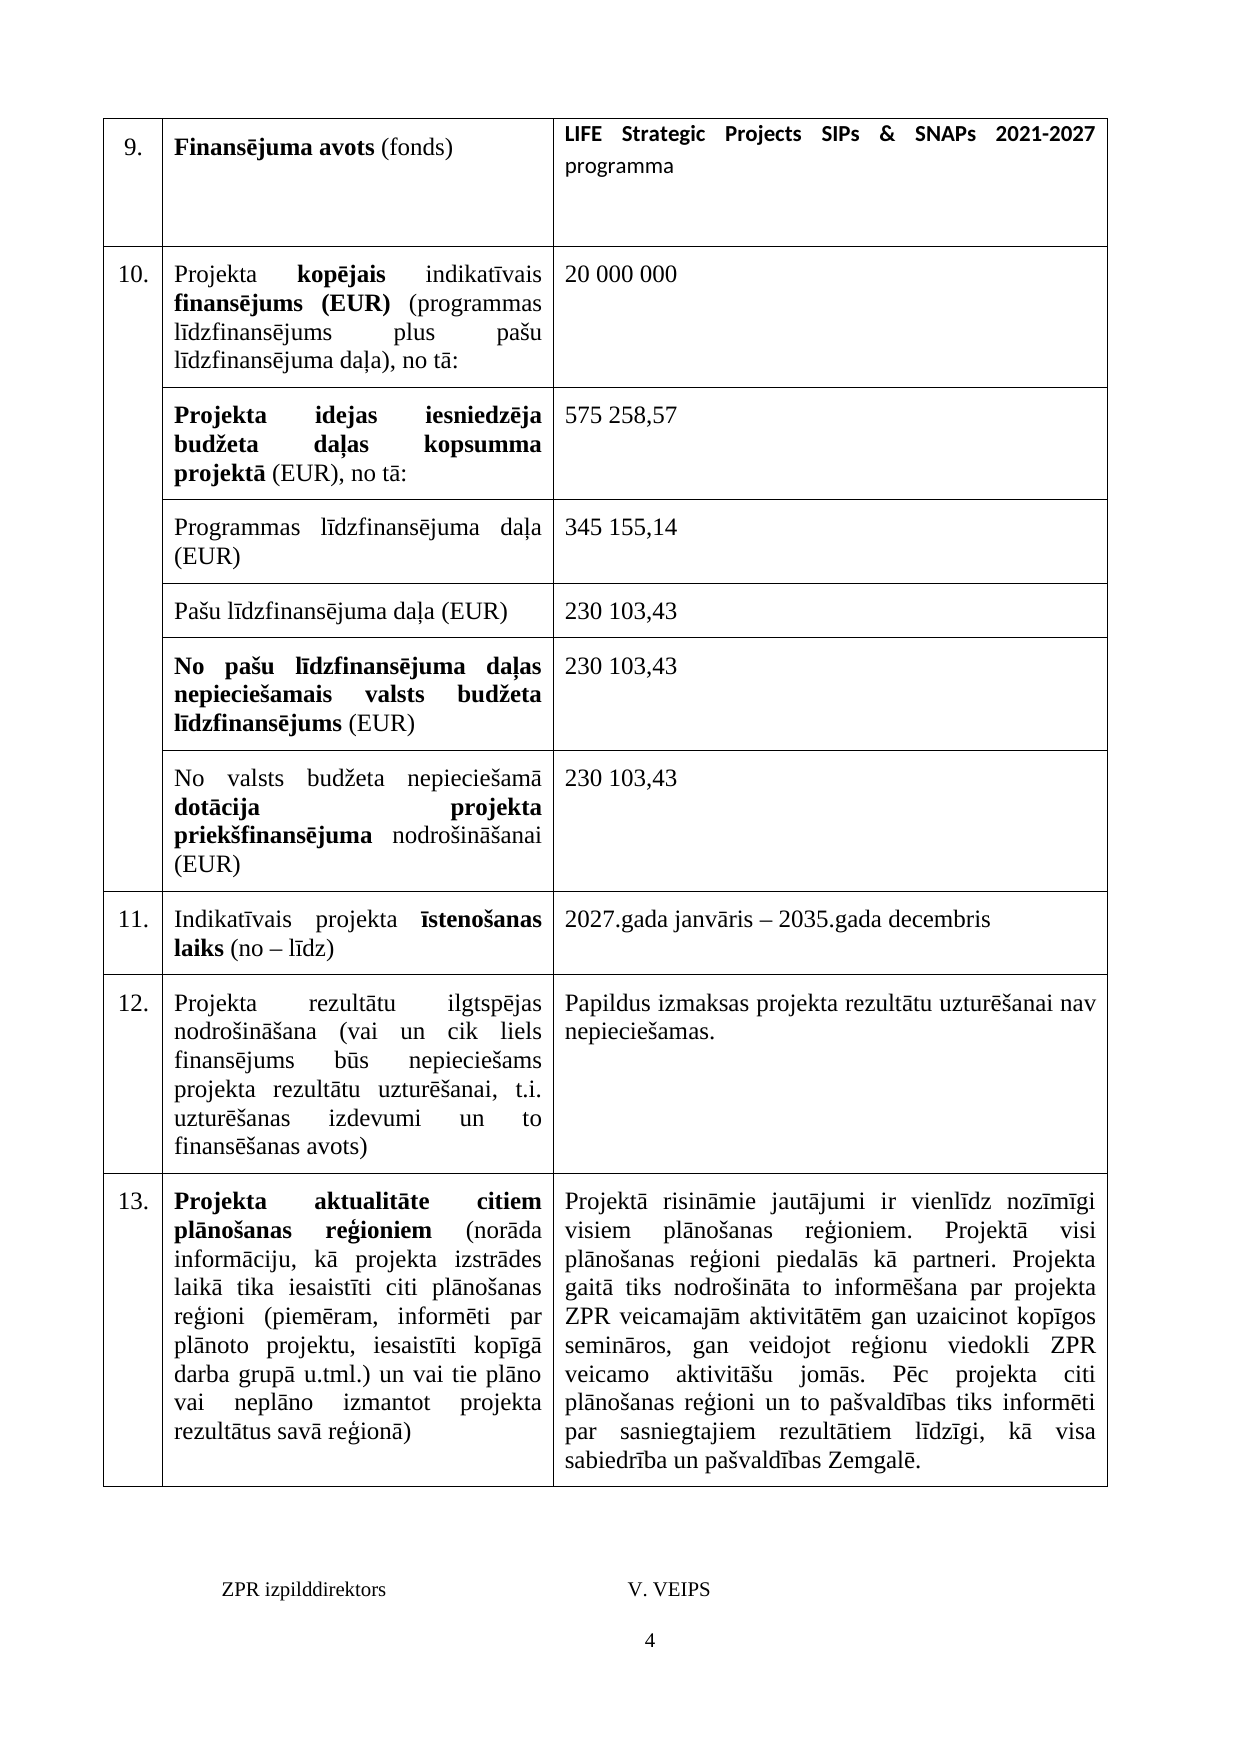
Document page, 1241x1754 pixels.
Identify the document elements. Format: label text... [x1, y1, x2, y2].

table_cell Indikatīvais projekta īstenošanas laiks (no – līdz) [163, 892, 553, 974]
table_cell 575 258,57 [554, 388, 1107, 499]
table_cell 230 103,43 [554, 751, 1107, 891]
text ZPR izpilddirektors V. VEIPS [221, 1577, 1122, 1601]
table_cell Programmas līdzfinansējuma daļa (EUR) [163, 500, 553, 582]
table_cell LIFE Strategic Projects SIPs & SNAPs 2021-2027 programma [554, 119, 1107, 246]
table_cell No pašu līdzfinansējuma daļas nepieciešamais valsts budžeta līdzfinansējums (EUR) [163, 638, 553, 749]
table_cell Projekta idejas iesniedzēja budžeta daļas kopsumma projektā (EUR), no tā: [163, 388, 553, 499]
table_cell Projekta aktualitāte citiem plānošanas reģioniem (norāda informāciju, kā projekta izstrādes laikā tika iesaistīti citi plānošanas reģioni (piemēram, informēti par plānoto projektu, iesaistīti kopīgā darba grupā u.tml.) un vai tie plāno vai neplāno izmantot projekta rezultātus savā reģionā) [163, 1174, 553, 1486]
table_cell Projekta kopējais indikatīvais finansējums (EUR) (programmas līdzfinansējums plus pašu līdzfinansējuma daļa), no tā: [163, 247, 553, 387]
table_cell Finansējuma avots (fonds) [163, 119, 553, 246]
table_cell 11. [104, 892, 162, 974]
table_cell 345 155,14 [554, 500, 1107, 582]
table_cell Pašu līdzfinansējuma daļa (EUR) [163, 584, 553, 637]
table_cell No valsts budžeta nepieciešamā dotācija projekta priekšfinansējuma nodrošināšanai (EUR) [163, 751, 553, 891]
table_cell Projekta rezultātu ilgtspējas nodrošināšana (vai un cik liels finansējums būs nepieciešams projekta rezultātu uzturēšanai, t.i. uzturēšanas izdevumi un to finansēšanas avots) [163, 975, 553, 1173]
table_cell 12. [104, 975, 162, 1173]
table_cell 10. [104, 247, 162, 891]
table_cell 9. [104, 119, 162, 246]
table_cell Papildus izmaksas projekta rezultātu uzturēšanai nav nepieciešamas. [554, 975, 1107, 1173]
table_cell 230 103,43 [554, 638, 1107, 749]
table_cell 2027.gada janvāris – 2035.gada decembris [554, 892, 1107, 974]
table_cell 230 103,43 [554, 584, 1107, 637]
table_cell Projektā risināmie jautājumi ir vienlīdz nozīmīgi visiem plānošanas reģioniem. Projektā visi plānošanas reģioni piedalās kā partneri. Projekta gaitā tiks nodrošināta to informēšana par projekta ZPR veicamajām aktivitātēm gan uzaicinot kopīgos semināros, gan veidojot reģionu viedokli ZPR veicamo aktivitāšu jomās. Pēc projekta citi plānošanas reģioni un to pašvaldības tiks informēti par sasniegtajiem rezultātiem līdzīgi, kā visa sabiedrība un pašvaldības Zemgalē. [554, 1174, 1107, 1486]
table_cell 20 000 000 [554, 247, 1107, 387]
table_cell 13. [104, 1174, 162, 1486]
